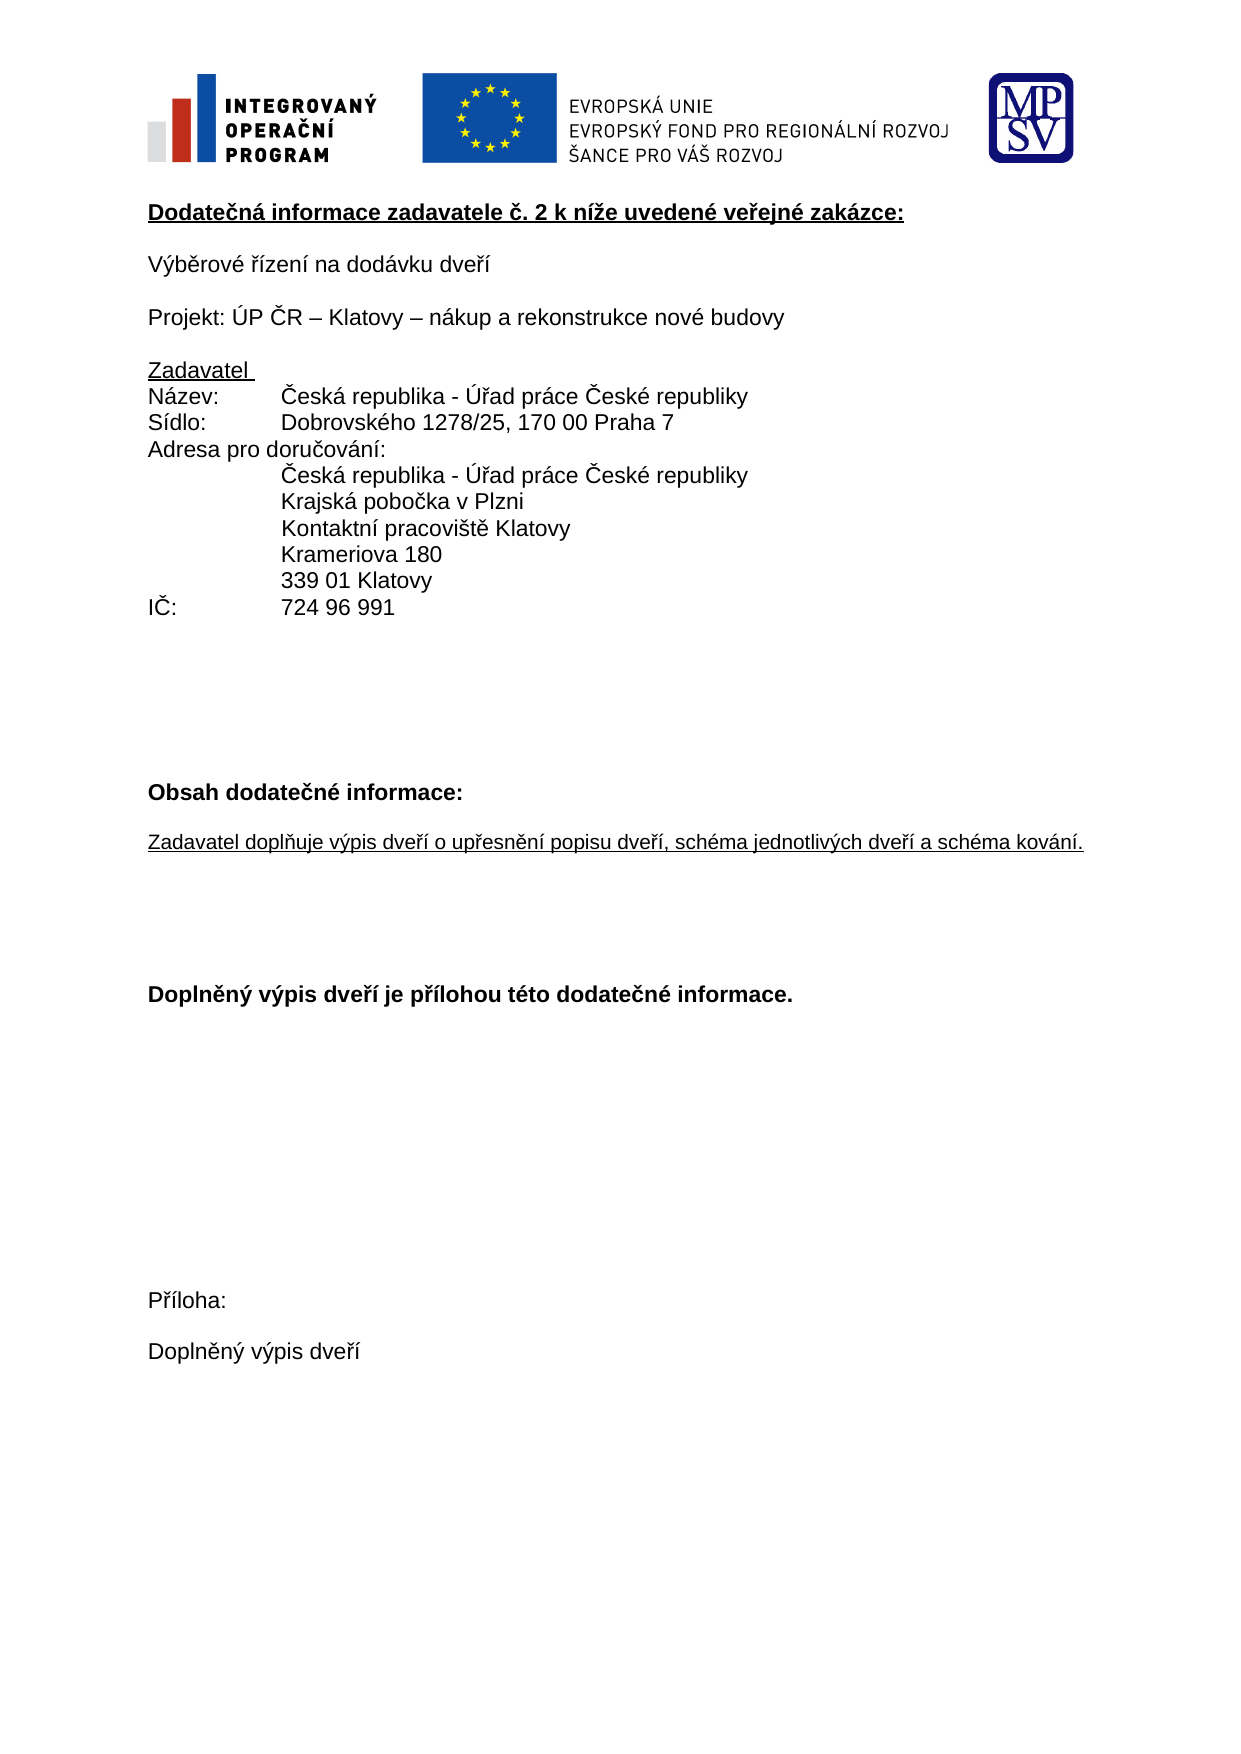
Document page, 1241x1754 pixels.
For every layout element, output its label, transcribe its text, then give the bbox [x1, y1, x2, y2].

text Projekt: ÚP ČR – Klatovy – nákup a rekonstrukce nové budovy [148, 304, 1093, 330]
text Adresa pro doručování: [148, 436, 1093, 462]
text Doplněný výpis dveří je přílohou této dodatečné informace. [148, 981, 1093, 1007]
text Dodatečná informace zadavatele č. 2 k níže uvedené veřejné zakázce: [148, 198, 1093, 225]
text Výběrové řízení na dodávku dveří [148, 251, 1093, 277]
text Krajská pobočka v Plzni [148, 488, 1093, 515]
text Zadavatel [148, 357, 1093, 383]
text Krameriova 180 [148, 541, 1093, 567]
text Česká republika - Úřad práce České republiky [148, 462, 1093, 488]
text Doplněný výpis dveří [148, 1338, 1093, 1364]
text Obsah dodatečné informace: [148, 779, 1093, 806]
picture [988, 73, 1074, 163]
text IČ: 724 96 991 [148, 594, 1093, 620]
text Sídlo: Dobrovského 1278/25, 170 00 Praha 7 [148, 409, 1093, 436]
picture [147, 73, 948, 163]
text 339 01 Klatovy [148, 567, 1093, 594]
text Zadavatel doplňuje výpis dveří o upřesnění popisu dveří, schéma jednotlivých dveří a schéma kování. [148, 830, 1093, 854]
text Název: Česká republika - Úřad práce České republiky [148, 383, 1093, 409]
text Příloha: [148, 1287, 1093, 1313]
text Kontaktní pracoviště Klatovy [148, 515, 1093, 541]
